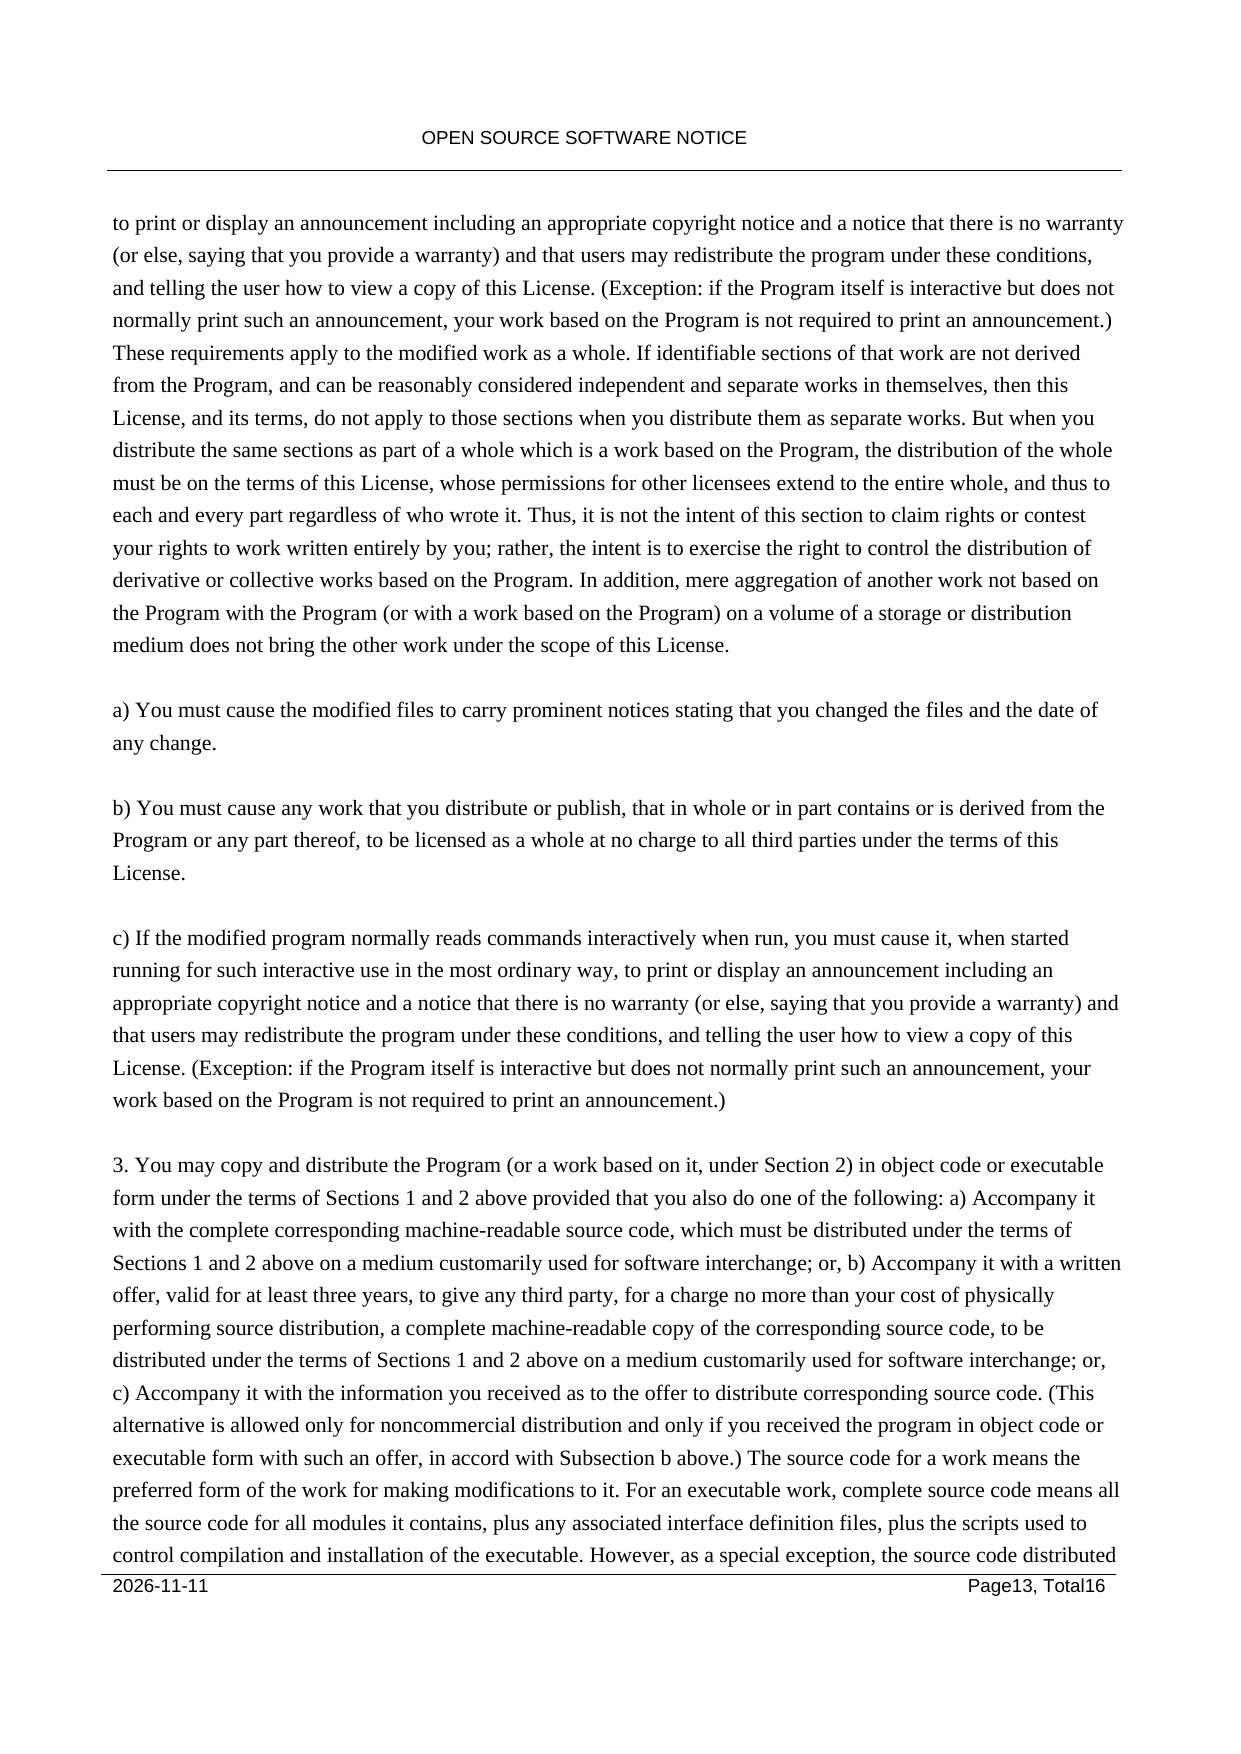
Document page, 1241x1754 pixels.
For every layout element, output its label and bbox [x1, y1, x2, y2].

text [112, 206, 1128, 1571]
